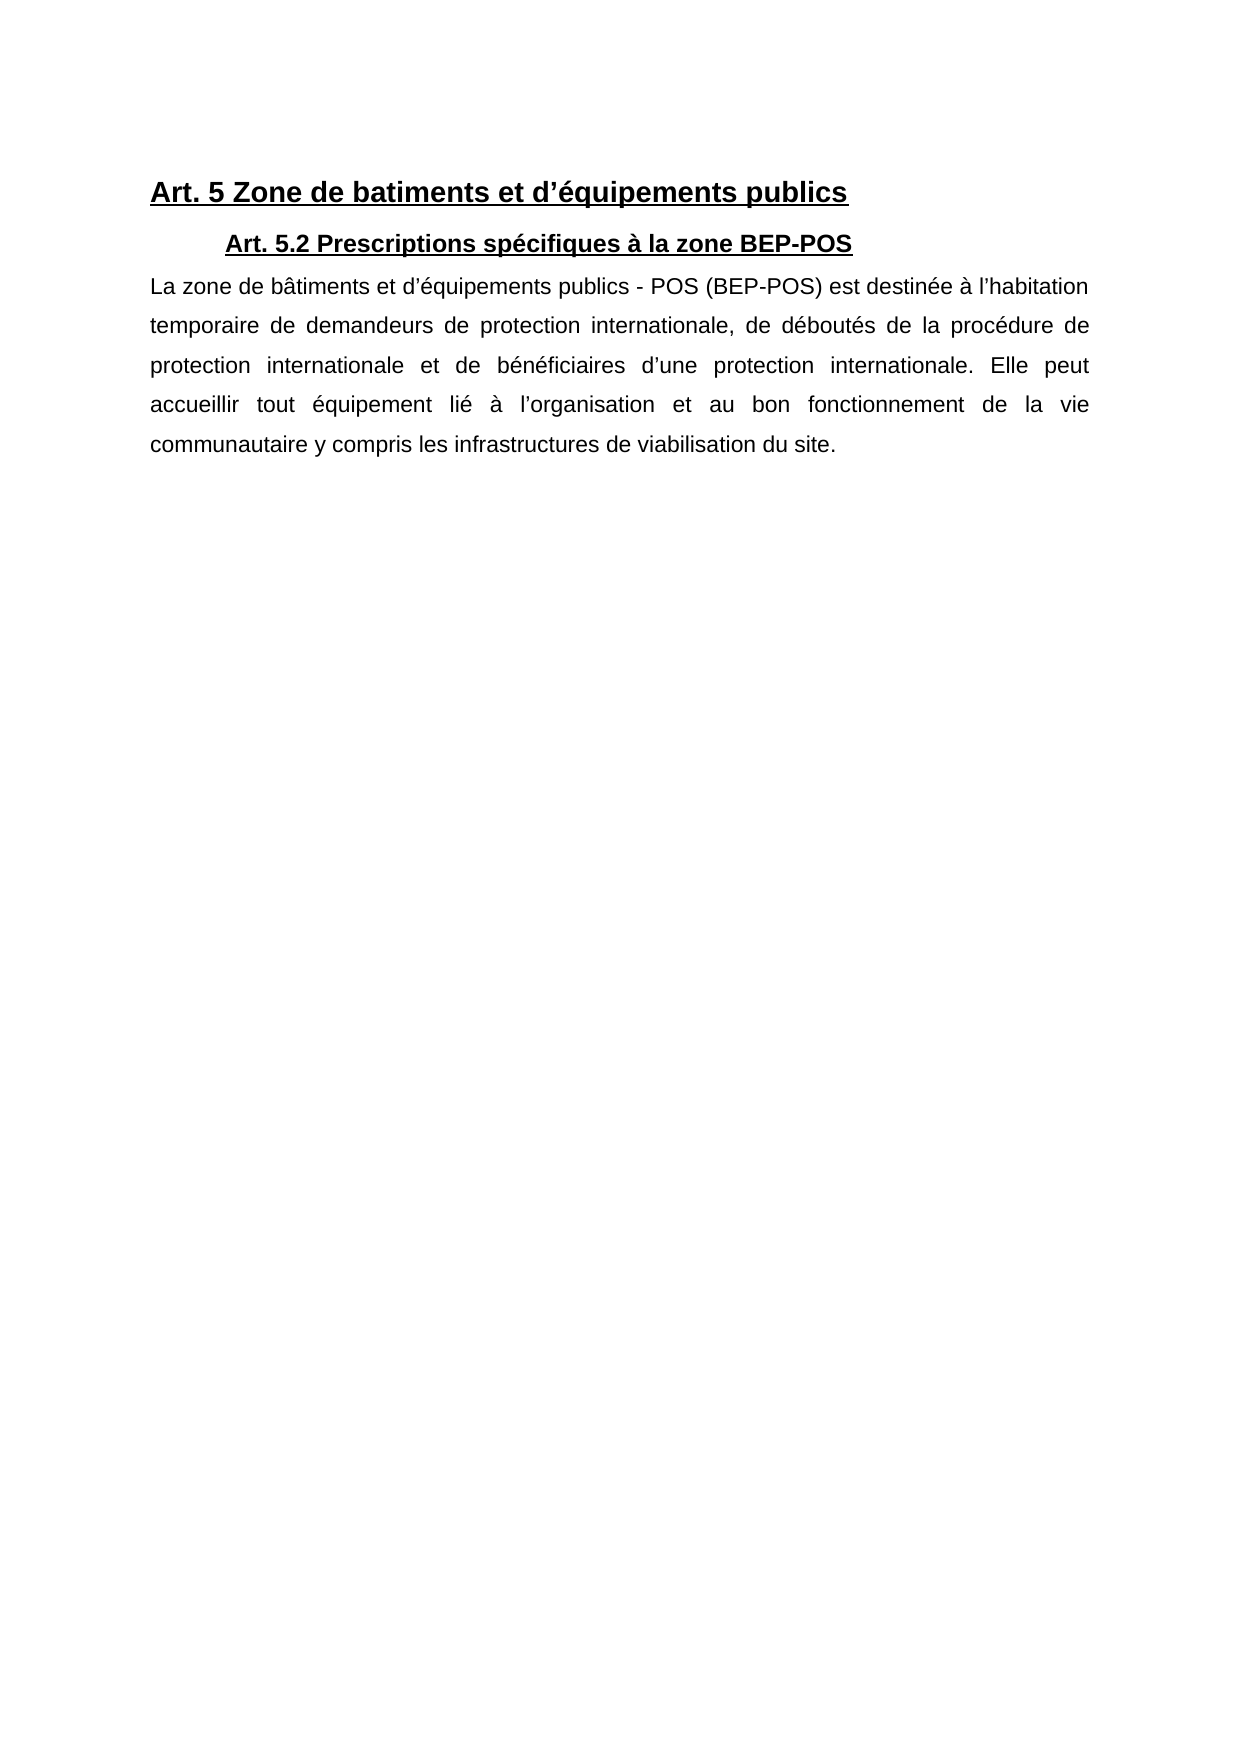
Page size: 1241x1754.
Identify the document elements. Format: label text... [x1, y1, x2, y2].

subtitle Art. 5 Zone de batiments et d’équipements publics [150, 175, 1090, 208]
subtitle Art. 5.2 Prescriptions spécifiques à la zone BEP-POS [225, 229, 1090, 258]
text La zone de bâtiments et d’équipements publics - POS (BEP-POS) est destinée à l’habitation temporaire de demandeurs de protection internationale, de déboutés de la procédure de protection internationale et de bénéficiaires d’une protection internationale. Elle peut accueillir tout équipement lié à l’organisation et au bon fonctionnement de la vie communautaire y compris les infrastructures de viabilisation du site. [150, 273, 1090, 457]
